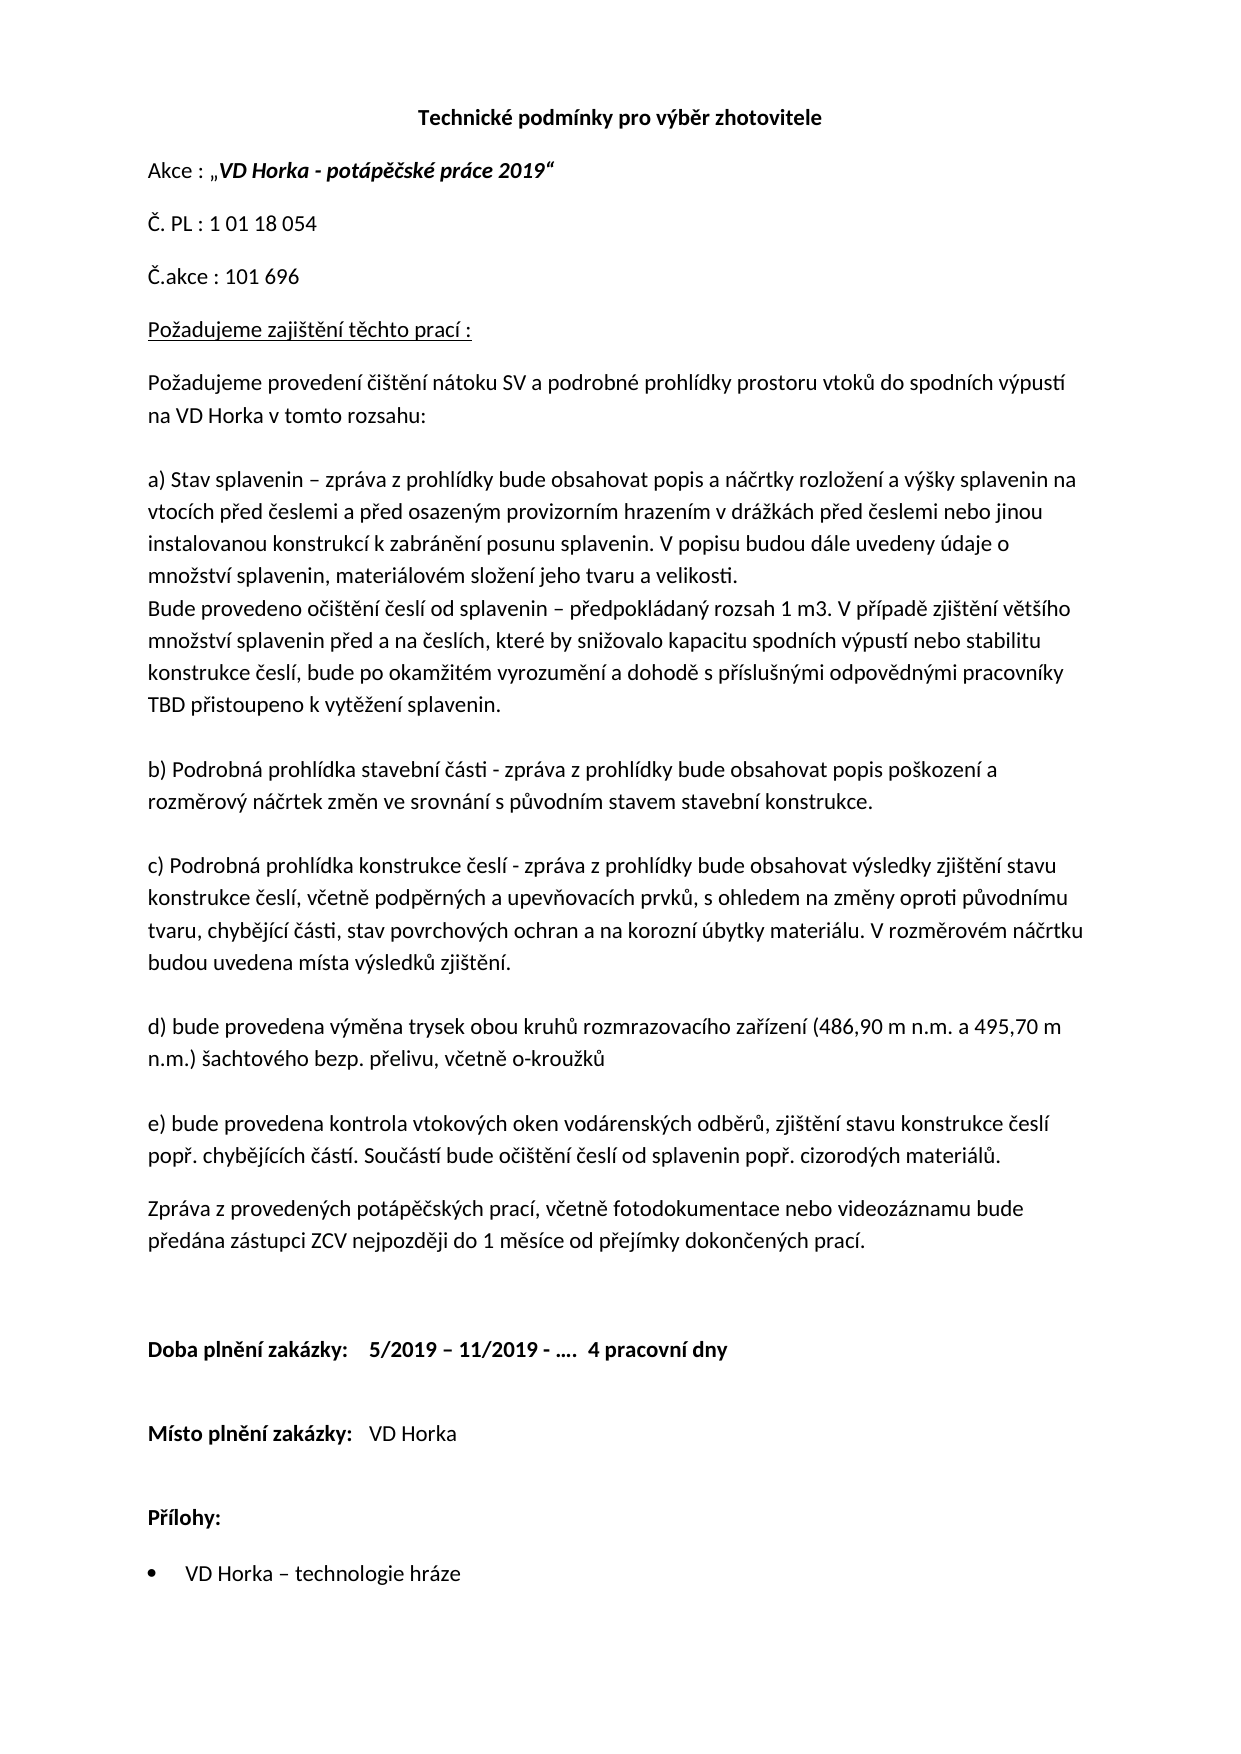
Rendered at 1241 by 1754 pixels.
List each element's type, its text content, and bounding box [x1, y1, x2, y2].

list VD Horka – technologie hráze [148, 1559, 1078, 1587]
text Zpráva z provedených potápěčských prací, včetně fotodokumentace nebo videozáznamu bude předána zástupci ZCV nejpozději do 1 měsíce od přejímky dokončených prací. [148, 1194, 1093, 1254]
text Doba plnění zakázky: 5/2019 – 11/2019 - …. 4 pracovní dny [148, 1335, 1078, 1363]
text Technické podmínky pro výběr zhotovitele [148, 103, 1093, 131]
text Místo plnění zakázky: VD Horka [148, 1419, 1078, 1447]
text Č.akce : 101 696 [148, 262, 1093, 291]
text Požadujeme provedení čištění nátoku SV a podrobné prohlídky prostoru vtoků do spodních výpustí na VD Horka v tomto rozsahu: a) Stav splavenin – zpráva z prohlídky bude obsahovat popis a náčrtky rozložení a výšky splavenin na vtocích před česlemi a před osazeným provizorním hrazením v drážkách před česlemi nebo jinou instalovanou konstrukcí k zabránění posunu splavenin. V popisu budou dále uvedeny údaje o množství splavenin, materiálovém složení jeho tvaru a velikosti. Bude provedeno očištění česlí od splavenin – předpokládaný rozsah 1 m3. V případě zjištění většího množství splavenin před a na česlích, které by snižovalo kapacitu spodních výpustí nebo stabilitu konstrukce česlí, bude po okamžitém vyrozumění a dohodě s příslušnými odpovědnými pracovníky TBD přistoupeno k vytěžení splavenin. b) Podrobná prohlídka stavební části - zpráva z prohlídky bude obsahovat popis poškození a rozměrový náčrtek změn ve srovnání s původním stavem stavební konstrukce. c) Podrobná prohlídka konstrukce česlí - zpráva z prohlídky bude obsahovat výsledky zjištění stavu konstrukce česlí, včetně podpěrných a upevňovacích prvků, s ohledem na změny oproti původnímu tvaru, chybějící části, stav povrchových ochran a na korozní úbytky materiálu. V rozměrovém náčrtku budou uvedena místa výsledků zjištění. d) bude provedena výměna trysek obou kruhů rozmrazovacího zařízení (486,90 m n.m. a 495,70 m n.m.) šachtového bezp. přelivu, včetně o-kroužků e) bude provedena kontrola vtokových oken vodárenských odběrů, zjištění stavu konstrukce česlí popř. chybějících částí. Součástí bude očištění česlí od splavenin popř. cizorodých materiálů. [148, 368, 1093, 1169]
text Č. PL : 1 01 18 054 [148, 209, 1093, 237]
text Požadujeme zajištění těchto prací : [148, 316, 1093, 343]
text Přílohy: [148, 1503, 1078, 1531]
text Akce : „VD Horka - potápěčské práce 2019“ [148, 156, 1093, 184]
